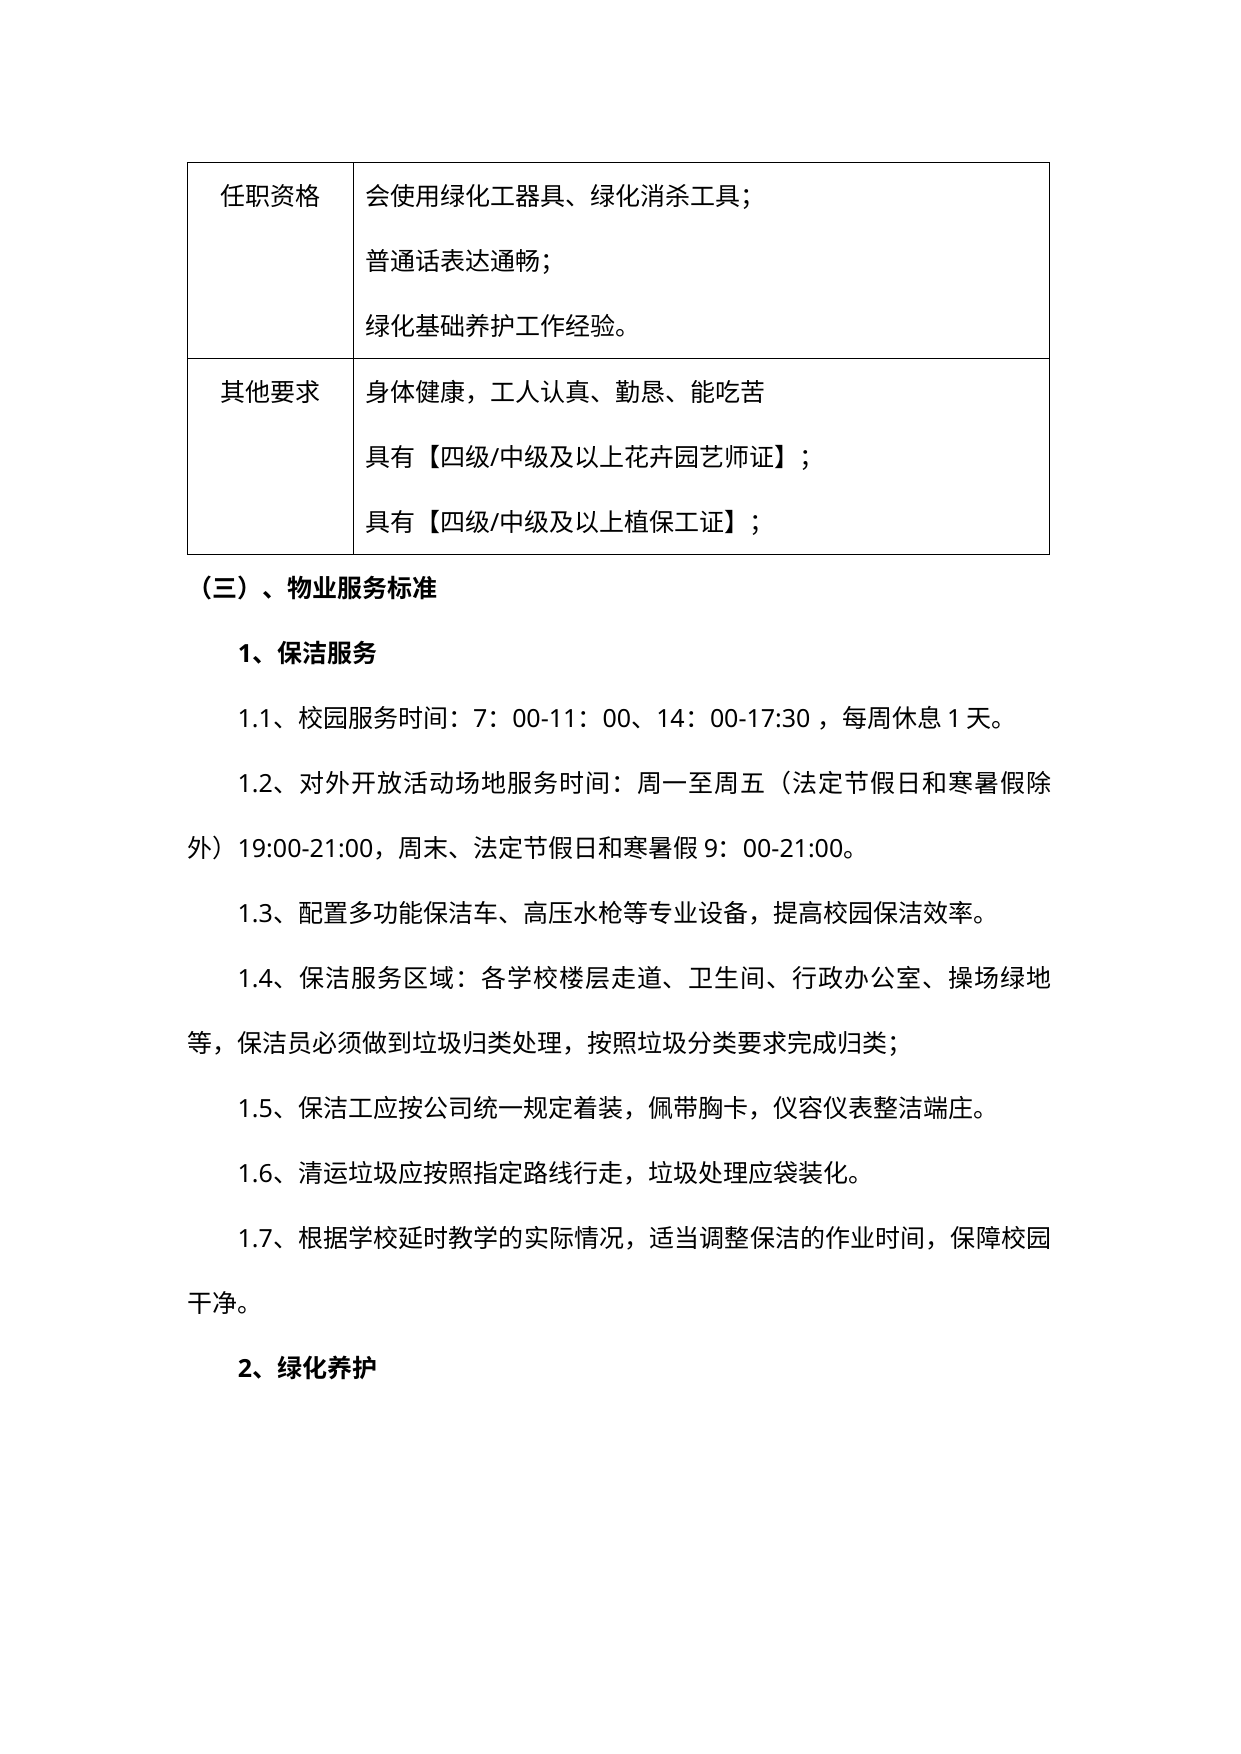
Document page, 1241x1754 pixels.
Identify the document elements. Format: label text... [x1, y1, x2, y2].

text 1.4、保洁服务区域：各学校楼层走道、卫生间、行政办公室、操场绿地等，保洁员必须做到垃圾归类处理，按照垃圾分类要求完成归类； [187, 945, 1053, 1075]
table_cell 会使用绿化工器具、绿化消杀工具； 普通话表达通畅； 绿化基础养护工作经验。 [354, 163, 1049, 358]
text （三）、物业服务标准 [187, 555, 1053, 620]
text 2、绿化养护 [187, 1335, 1053, 1400]
text 1.1、校园服务时间：7：00-11：00、14：00-17:30 ，每周休息1天。 [187, 685, 1053, 750]
text 1.3、配置多功能保洁车、高压水枪等专业设备，提高校园保洁效率。 [187, 880, 1053, 945]
text 1.2、对外开放活动场地服务时间：周一至周五（法定节假日和寒暑假除外）19:00-21:00，周末、法定节假日和寒暑假9：00-21:00。 [187, 750, 1053, 880]
text 1、保洁服务 [187, 620, 1053, 685]
text 1.7、根据学校延时教学的实际情况，适当调整保洁的作业时间，保障校园干净。 [187, 1205, 1053, 1335]
table_cell 任职资格 [188, 163, 353, 358]
text 1.6、清运垃圾应按照指定路线行走，垃圾处理应袋装化。 [187, 1140, 1053, 1205]
text 1.5、保洁工应按公司统一规定着装，佩带胸卡，仪容仪表整洁端庄。 [187, 1075, 1053, 1140]
table_cell 身体健康，工人认真、勤恳、能吃苦 具有【四级/中级及以上花卉园艺师证】； 具有【四级/中级及以上植保工证】； [354, 359, 1049, 554]
table_cell 其他要求 [188, 359, 353, 554]
